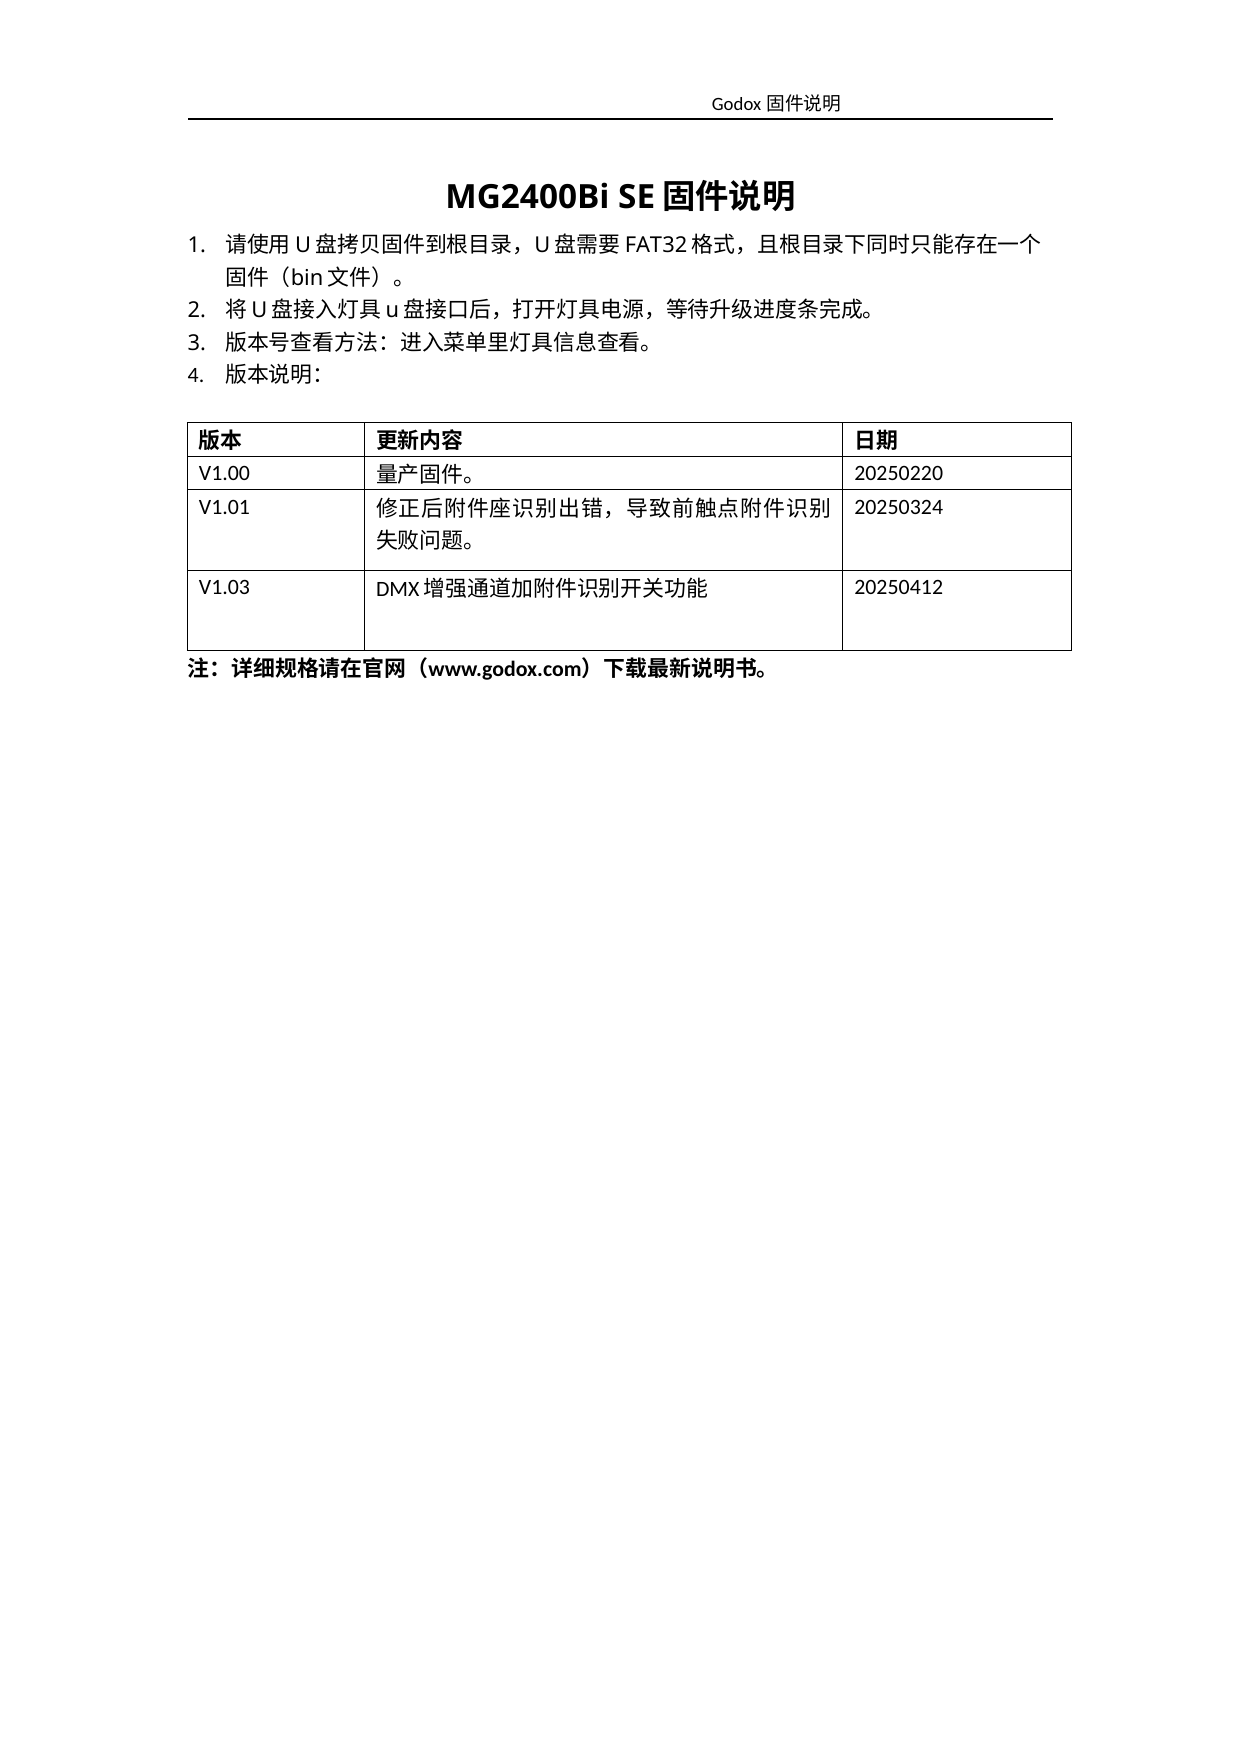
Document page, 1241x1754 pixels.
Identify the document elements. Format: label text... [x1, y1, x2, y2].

table_cell V1.03 [188, 571, 364, 650]
text MG2400Bi SE固件说明 [187, 162, 1053, 227]
list 版本说明： [187, 357, 1053, 389]
table_cell 20250220 [843, 457, 1071, 489]
list 版本号查看方法：进入菜单里灯具信息查看。 [187, 324, 1053, 357]
text 注：详细规格请在官网（www.godox.com）下载最新说明书。 [187, 651, 1053, 683]
table_header 版本 [188, 423, 364, 456]
table_header 日期 [843, 423, 1071, 456]
table_cell 量产固件。 [365, 457, 842, 489]
table_cell V1.01 [188, 490, 364, 569]
table_cell V1.00 [188, 457, 364, 489]
table_cell 20250412 [843, 571, 1071, 650]
table_cell 修正后附件座识别出错，导致前触点附件识别失败问题。 [365, 490, 842, 569]
list 请使用U盘拷贝固件到根目录，U盘需要FAT32格式，且根目录下同时只能存在一个固件（bin文件）。 [187, 227, 1053, 292]
list 将U盘接入灯具u盘接口后，打开灯具电源，等待升级进度条完成。 [187, 292, 1053, 324]
table_header 更新内容 [365, 423, 842, 456]
table_cell DMX增强通道加附件识别开关功能 [365, 571, 842, 650]
table_cell 20250324 [843, 490, 1071, 569]
